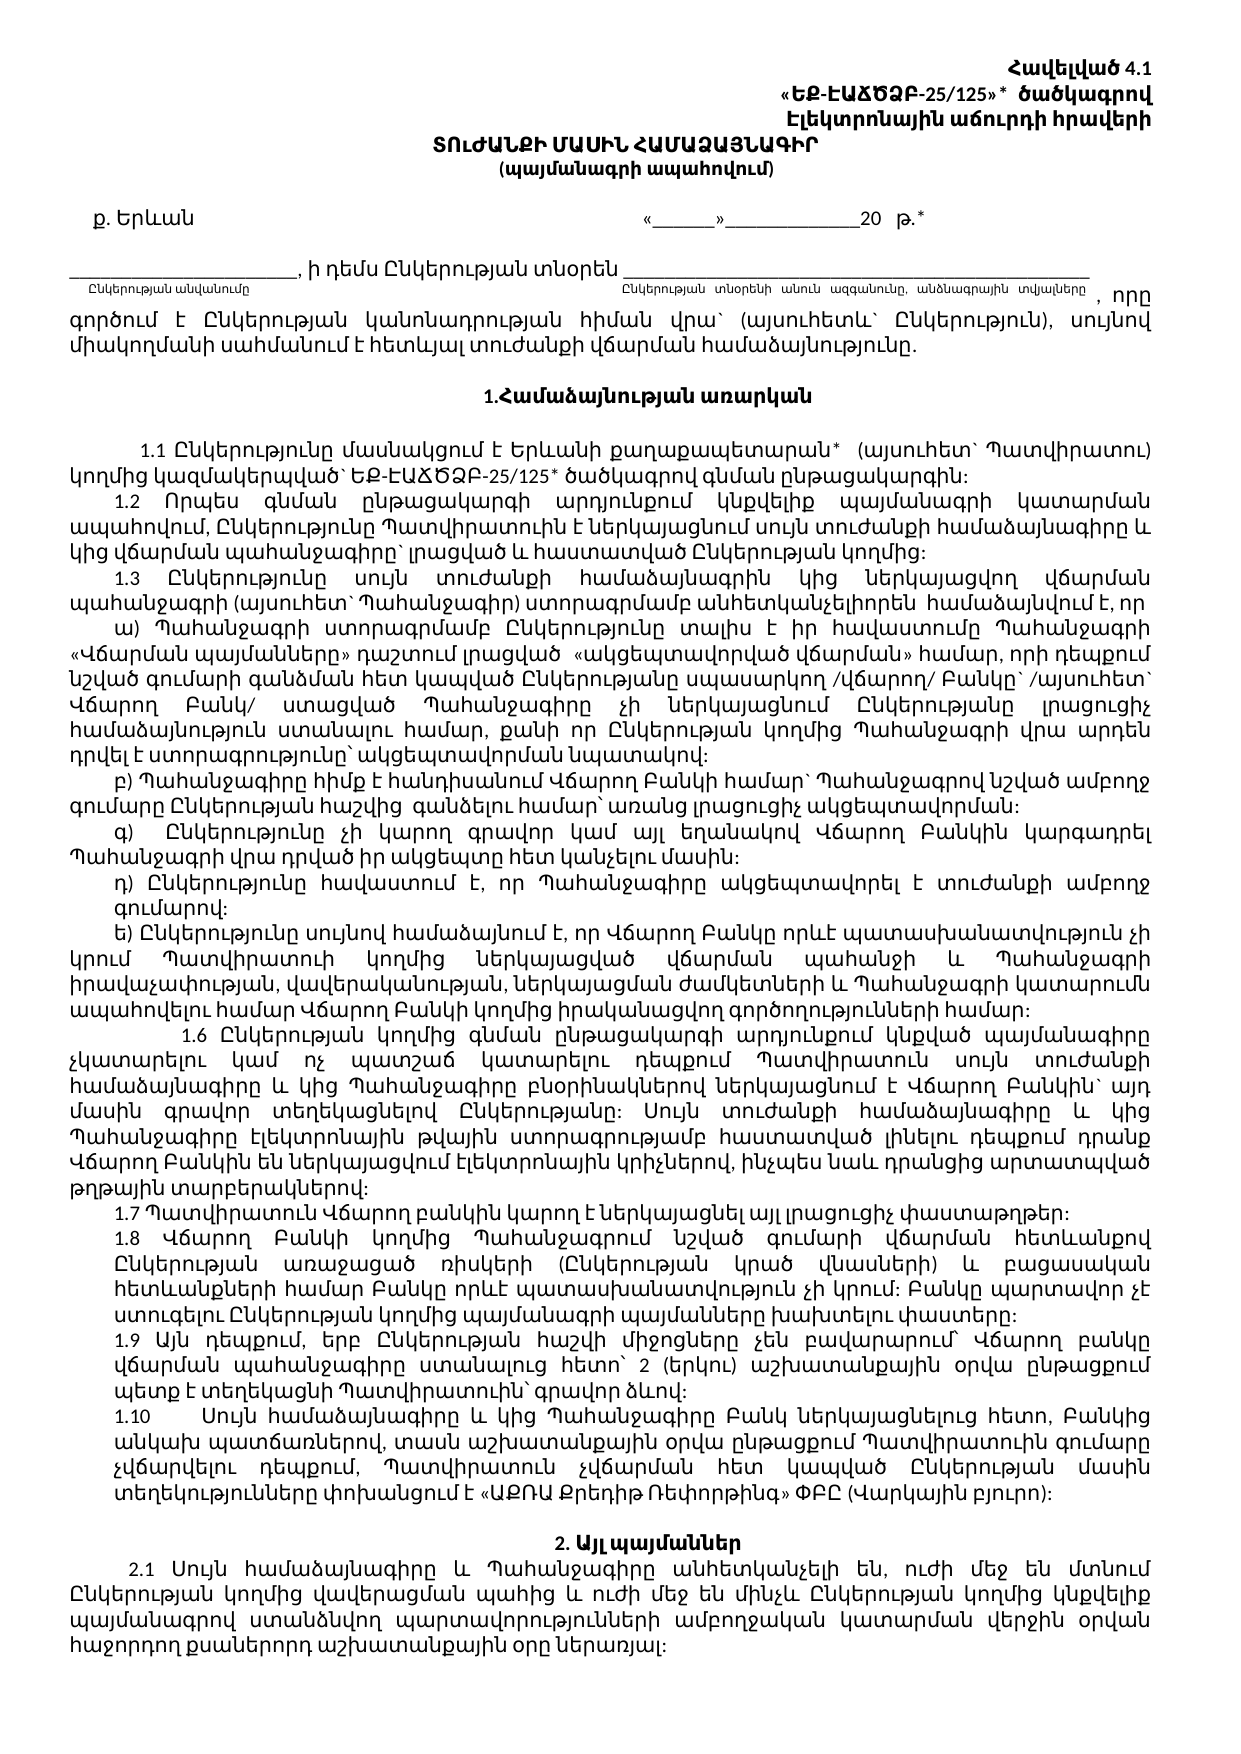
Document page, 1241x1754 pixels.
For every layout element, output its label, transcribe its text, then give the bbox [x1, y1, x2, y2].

text Հավելված 4.1 [69, 56, 1152, 81]
text 2. Այլ պայմաններ [144, 1531, 1152, 1556]
text դ) Ընկերությունը հավաստում է, որ Պահանջագիրը ակցեպտավորել է տուժանքի ամբողջ գումարով: [113, 870, 1152, 921]
text ______________________, ի դեմս Ընկերության տնօրեն _____________________________________________ [69, 256, 1152, 282]
text Ընկերության անվանումը Ընկերության տնօրենի անուն ազգանունը, անձնագրային տվյալները , որը գործում է Ընկերության կանոնադրության հիման վրա` (այսուհետև` Ընկերություն), սույնով միակողմանի սահմանում է հետևյալ տուժանքի վճարման համաձայնությունը. [69, 282, 1152, 358]
text Էլեկտրոնային աճուրդի հրավերի [69, 106, 1152, 132]
text ե) Ընկերությունը սույնով համաձայնում է, որ Վճարող Բանկը որևէ պատասխանատվություն չի կրում Պատվիրատուի կողմից ներկայացված վճարման պահանջի և Պահանջագրի իրավաչափության, վավերականության, ներկայացման ժամկետների և Պահանջագրի կատարումն ապահովելու համար Վճարող Բանկի կողմից իրականացվող գործողությունների համար: [69, 921, 1152, 1022]
text գ) Ընկերությունը չի կարող գրավոր կամ այլ եղանակով Վճարող Բանկին կարգադրել Պահանջագրի վրա դրված իր ակցեպտը հետ կանչելու մասին: [69, 819, 1152, 870]
text ք. Երևան «______»_____________20 թ.* [69, 206, 1152, 231]
text (պայմանագրի ապահովում) [69, 157, 1152, 180]
text 1.8 Վճարող Բանկի կողմից Պահանջագրում նշված գումարի վճարման հետևանքով Ընկերության առաջացած ռիսկերի (Ընկերության կրած վնասների) և բացասական հետևանքների համար Բանկը որևէ պատասխանատվություն չի կրում: Բանկը պարտավոր չէ ստուգելու Ընկերության կողմից պայմանագրի պայմանները խախտելու փաստերը: [113, 1226, 1152, 1327]
text 2.1 Սույն համաձայնագիրը և Պահանջագիրը անհետկանչելի են, ուժի մեջ են մտնում Ընկերության կողմից վավերացման պահից և ուժի մեջ են մինչև Ընկերության կողմից կնքվելիք պայմանագրով ստանձնվող պարտավորությունների ամբողջական կատարման վերջին օրվան հաջորդող քսաներորդ աշխատանքային օրը ներառյալ: [69, 1556, 1152, 1658]
text 1.Համաձայնության առարկան [144, 383, 1152, 409]
text «ԵՔ-ԷԱՃԾՁԲ-25/125»* ծածկագրով [69, 81, 1152, 106]
text 1.9 Այն դեպքում, երբ Ընկերության հաշվի միջոցները չեն բավարարում՝ Վճարող բանկը վճարման պահանջագիրը ստանալուց հետո՝ 2 (երկու) աշխատանքային օրվա ընթացքում պետք է տեղեկացնի Պատվիրատուին՝ գրավոր ձևով: [113, 1327, 1152, 1403]
text 1.1 Ընկերությունը մասնակցում է Երևանի քաղաքապետարան* (այսուհետ` Պատվիրատու) կողմից կազմակերպված` ԵՔ-ԷԱՃԾՁԲ-25/125* ծածկագրով գնման ընթացակարգին: [69, 438, 1152, 488]
text 1.2 Որպես գնման ընթացակարգի արդյունքում կնքվելիք պայմանագրի կատարման ապահովում, Ընկերությունը Պատվիրատուին է ներկայացնում սույն տուժանքի համաձայնագիրը և կից վճարման պահանջագիրը` լրացված և հաստատված Ընկերության կողմից: [69, 488, 1152, 565]
text 1.6 Ընկերության կողմից գնման ընթացակարգի արդյունքում կնքված պայմանագիրը չկատարելու կամ ոչ պատշաճ կատարելու դեպքում Պատվիրատուն սույն տուժանքի համաձայնագիրը և կից Պահանջագիրը բնօրինակներով ներկայացնում է Վճարող Բանկին` այդ մասին գրավոր տեղեկացնելով Ընկերությանը: Սույն տուժանքի համաձայնագիրը և կից Պահանջագիրը էլեկտրոնային թվային ստորագրությամբ հաստատված լինելու դեպքում դրանք Վճարող Բանկին են ներկայացվում էլեկտրոնային կրիչներով, ինչպես նաև դրանցից արտատպված թղթային տարբերակներով: [69, 1022, 1152, 1200]
text 1.10 Սույն համաձայնագիրը և կից Պահանջագիրը Բանկ ներկայացնելուց հետո, Բանկից անկախ պատճառներով, տասն աշխատանքային օրվա ընթացքում Պատվիրատուին գումարը չվճարվելու դեպքում, Պատվիրատուն չվճարման հետ կապված Ընկերության մասին տեղեկությունները փոխանցում է «ԱՔՌԱ Քրեդիթ Ռեփորթինգ» ՓԲԸ (Վարկային բյուրո): [113, 1403, 1152, 1505]
text ՏՈւԺԱՆՔԻ ՄԱՍԻՆ ՀԱՄԱՁԱՅՆԱԳԻՐ [69, 132, 1152, 157]
text 1.3 Ընկերությունը սույն տուժանքի համաձայնագրին կից ներկայացվող վճարման պահանջագրի (այսուհետ` Պահանջագիր) ստորագրմամբ անհետկանչելիորեն համաձայնվում է, որ [69, 565, 1152, 616]
text ա) Պահանջագրի ստորագրմամբ Ընկերությունը տալիս է իր հավաստումը Պահանջագրի «Վճարման պայմանները» դաշտում լրացված «ակցեպտավորված վճարման» համար, որի դեպքում նշված գումարի գանձման հետ կապված Ընկերությանը սպասարկող /վճարող/ Բանկը` /այսուհետ` Վճարող Բանկ/ ստացված Պահանջագիրը չի ներկայացնում Ընկերությանը լրացուցիչ համաձայնություն ստանալու համար, քանի որ Ընկերության կողմից Պահանջագրի վրա արդեն դրվել է ստորագրությունը՝ ակցեպտավորման նպատակով: [69, 616, 1152, 768]
text բ) Պահանջագիրը հիմք է հանդիսանում Վճարող Բանկի համար` Պահանջագրով նշված ամբողջ գումարը Ընկերության հաշվից գանձելու համար՝ առանց լրացուցիչ ակցեպտավորման: [69, 768, 1152, 819]
text 1.7 Պատվիրատուն Վճարող բանկին կարող է ներկայացնել այլ լրացուցիչ փաստաթղթեր: [113, 1200, 1152, 1226]
